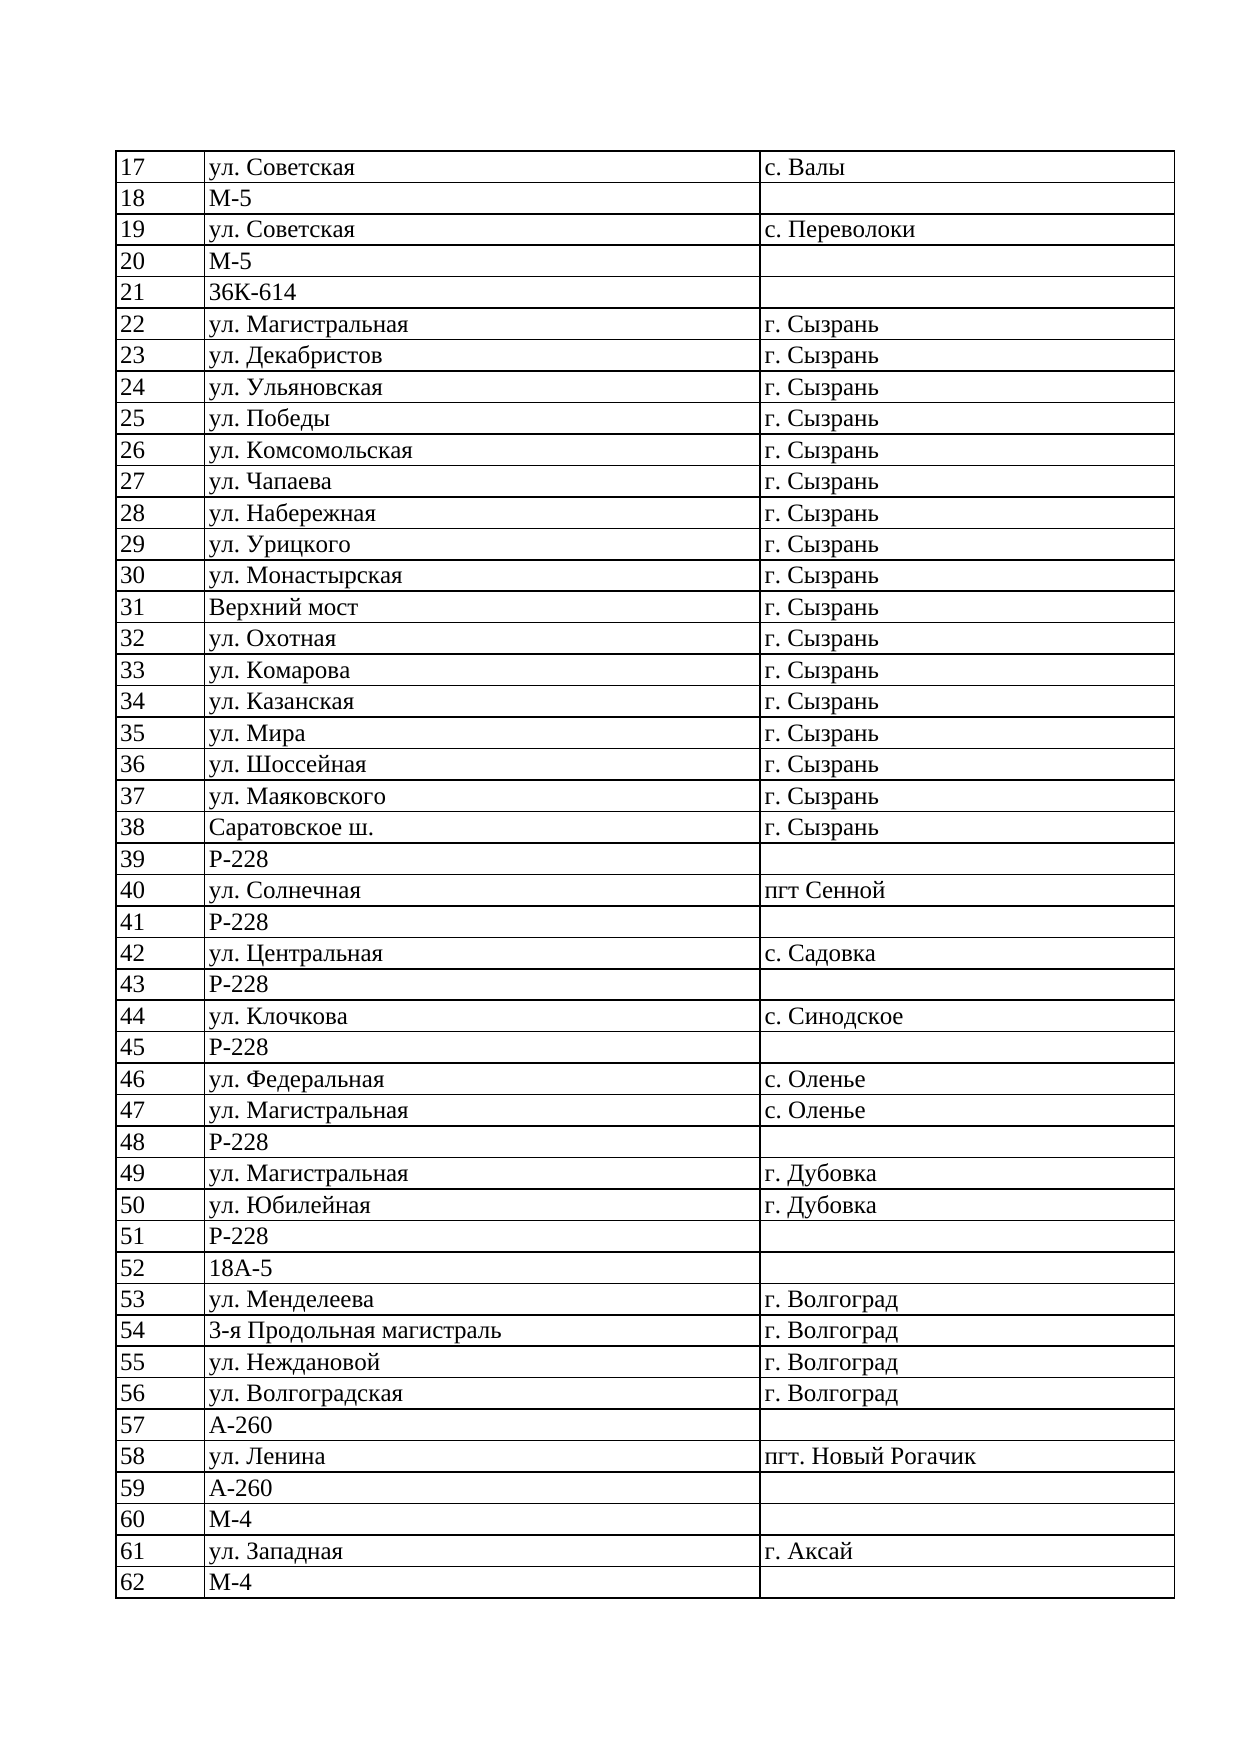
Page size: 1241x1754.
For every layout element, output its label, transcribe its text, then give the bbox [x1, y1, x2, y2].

table_cell [761, 970, 1174, 999]
table_cell пгт Сенной [761, 875, 1174, 905]
table_cell ул. Шоссейная [205, 749, 759, 779]
table_cell с. Валы [761, 152, 1174, 181]
table_cell 24 [117, 372, 204, 402]
table_cell ул. Советская [205, 152, 759, 181]
table_cell [761, 1221, 1174, 1251]
table_cell ул. Победы [205, 403, 759, 433]
table_cell ул. Федеральная [205, 1064, 759, 1094]
table_cell А-260 [205, 1473, 759, 1503]
table_cell [761, 1127, 1174, 1157]
table_cell [761, 907, 1174, 936]
table_cell г. Сызрань [761, 340, 1174, 370]
table_cell г. Дубовка [761, 1190, 1174, 1219]
table_cell 48 [117, 1127, 204, 1157]
table_cell г. Сызрань [761, 309, 1174, 339]
table_cell г. Волгоград [761, 1378, 1174, 1408]
table_cell [761, 1410, 1174, 1440]
table_cell ул. Чапаева [205, 466, 759, 496]
table_cell 31 [117, 592, 204, 622]
table_cell 34 [117, 686, 204, 716]
table_cell с. Оленье [761, 1095, 1174, 1125]
table_cell г. Сызрань [761, 655, 1174, 685]
table_cell 46 [117, 1064, 204, 1094]
table_cell с. Садовка [761, 938, 1174, 968]
table_cell ул. Комсомольская [205, 435, 759, 464]
table_cell 62 [117, 1567, 204, 1597]
table_cell [761, 183, 1174, 213]
table_cell 52 [117, 1253, 204, 1282]
table_cell с. Оленье [761, 1064, 1174, 1094]
table_cell ул. Набережная [205, 498, 759, 527]
table_cell 22 [117, 309, 204, 339]
table_cell 33 [117, 655, 204, 685]
table_cell 36 [117, 749, 204, 779]
table_cell ул. Урицкого [205, 529, 759, 559]
table_cell ул. Монастырская [205, 561, 759, 590]
table_cell Р-228 [205, 907, 759, 936]
table_cell 19 [117, 215, 204, 244]
table_cell [761, 1032, 1174, 1062]
table_cell г. Аксай [761, 1536, 1174, 1566]
table_cell А-260 [205, 1410, 759, 1440]
table_cell [761, 277, 1174, 307]
table_cell г. Волгоград [761, 1316, 1174, 1345]
table_cell [761, 1504, 1174, 1534]
table_cell 45 [117, 1032, 204, 1062]
table_cell 38 [117, 812, 204, 842]
table_cell 36К-614 [205, 277, 759, 307]
table_cell Верхний мост [205, 592, 759, 622]
table_cell ул. Клочкова [205, 1001, 759, 1031]
table_cell Р-228 [205, 1127, 759, 1157]
table_cell 42 [117, 938, 204, 968]
table_cell 60 [117, 1504, 204, 1534]
table_cell 30 [117, 561, 204, 590]
table_cell ул. Комарова [205, 655, 759, 685]
table_cell ул. Волгоградская [205, 1378, 759, 1408]
table_cell ул. Магистральная [205, 1158, 759, 1188]
table_cell 50 [117, 1190, 204, 1219]
table_cell г. Сызрань [761, 498, 1174, 527]
table_cell 17 [117, 152, 204, 181]
table_cell пгт. Новый Рогачик [761, 1441, 1174, 1471]
table_cell М-4 [205, 1567, 759, 1597]
table_cell г. Сызрань [761, 781, 1174, 811]
table_cell М-5 [205, 183, 759, 213]
table_cell 56 [117, 1378, 204, 1408]
table_cell Р-228 [205, 970, 759, 999]
table_cell Р-228 [205, 1221, 759, 1251]
table_cell ул. Ленина [205, 1441, 759, 1471]
table_cell г. Сызрань [761, 466, 1174, 496]
table_cell Р-228 [205, 1032, 759, 1062]
table_cell [761, 246, 1174, 276]
table_cell ул. Юбилейная [205, 1190, 759, 1219]
table_cell 26 [117, 435, 204, 464]
table_cell 57 [117, 1410, 204, 1440]
table_cell 39 [117, 844, 204, 873]
table_cell 49 [117, 1158, 204, 1188]
table_cell Саратовское ш. [205, 812, 759, 842]
table_cell ул. Магистральная [205, 309, 759, 339]
table_cell с. Синодское [761, 1001, 1174, 1031]
table_cell 21 [117, 277, 204, 307]
table_cell г. Дубовка [761, 1158, 1174, 1188]
table_cell г. Волгоград [761, 1347, 1174, 1377]
table_cell ул. Советская [205, 215, 759, 244]
table_cell 25 [117, 403, 204, 433]
table_cell 44 [117, 1001, 204, 1031]
table_cell 3-я Продольная магистраль [205, 1316, 759, 1345]
table_cell М-5 [205, 246, 759, 276]
table_cell 20 [117, 246, 204, 276]
table_cell г. Сызрань [761, 529, 1174, 559]
table_cell 28 [117, 498, 204, 527]
table_cell [761, 1253, 1174, 1282]
table_cell ул. Солнечная [205, 875, 759, 905]
table_cell 58 [117, 1441, 204, 1471]
table_cell 37 [117, 781, 204, 811]
table_cell 18 [117, 183, 204, 213]
table_cell 29 [117, 529, 204, 559]
table_cell ул. Казанская [205, 686, 759, 716]
table_cell г. Сызрань [761, 749, 1174, 779]
table_cell 27 [117, 466, 204, 496]
table_cell ул. Неждановой [205, 1347, 759, 1377]
table_cell ул. Декабристов [205, 340, 759, 370]
table_cell ул. Менделеева [205, 1284, 759, 1314]
table_cell г. Сызрань [761, 403, 1174, 433]
table_cell г. Сызрань [761, 623, 1174, 653]
table_cell г. Волгоград [761, 1284, 1174, 1314]
table_cell ул. Маяковского [205, 781, 759, 811]
table_cell 47 [117, 1095, 204, 1125]
table_cell 61 [117, 1536, 204, 1566]
table_cell г. Сызрань [761, 372, 1174, 402]
table_cell 40 [117, 875, 204, 905]
table_cell г. Сызрань [761, 718, 1174, 748]
table_cell г. Сызрань [761, 435, 1174, 464]
table_cell ул. Магистральная [205, 1095, 759, 1125]
table_cell 41 [117, 907, 204, 936]
table_cell г. Сызрань [761, 592, 1174, 622]
table_cell г. Сызрань [761, 686, 1174, 716]
table_cell ул. Центральная [205, 938, 759, 968]
table_cell [761, 1473, 1174, 1503]
table_cell [761, 844, 1174, 873]
table_cell 59 [117, 1473, 204, 1503]
table_cell г. Сызрань [761, 561, 1174, 590]
table_cell ул. Ульяновская [205, 372, 759, 402]
table_cell 54 [117, 1316, 204, 1345]
table_cell 43 [117, 970, 204, 999]
table_cell г. Сызрань [761, 812, 1174, 842]
table_cell М-4 [205, 1504, 759, 1534]
table_cell ул. Мира [205, 718, 759, 748]
table_cell Р-228 [205, 844, 759, 873]
table_cell с. Переволоки [761, 215, 1174, 244]
table_cell 55 [117, 1347, 204, 1377]
table_cell 18А-5 [205, 1253, 759, 1282]
table_cell 53 [117, 1284, 204, 1314]
table_cell ул. Западная [205, 1536, 759, 1566]
table_cell 32 [117, 623, 204, 653]
table_cell 35 [117, 718, 204, 748]
table_cell 23 [117, 340, 204, 370]
table_cell [761, 1567, 1174, 1597]
table_cell 51 [117, 1221, 204, 1251]
table_cell ул. Охотная [205, 623, 759, 653]
